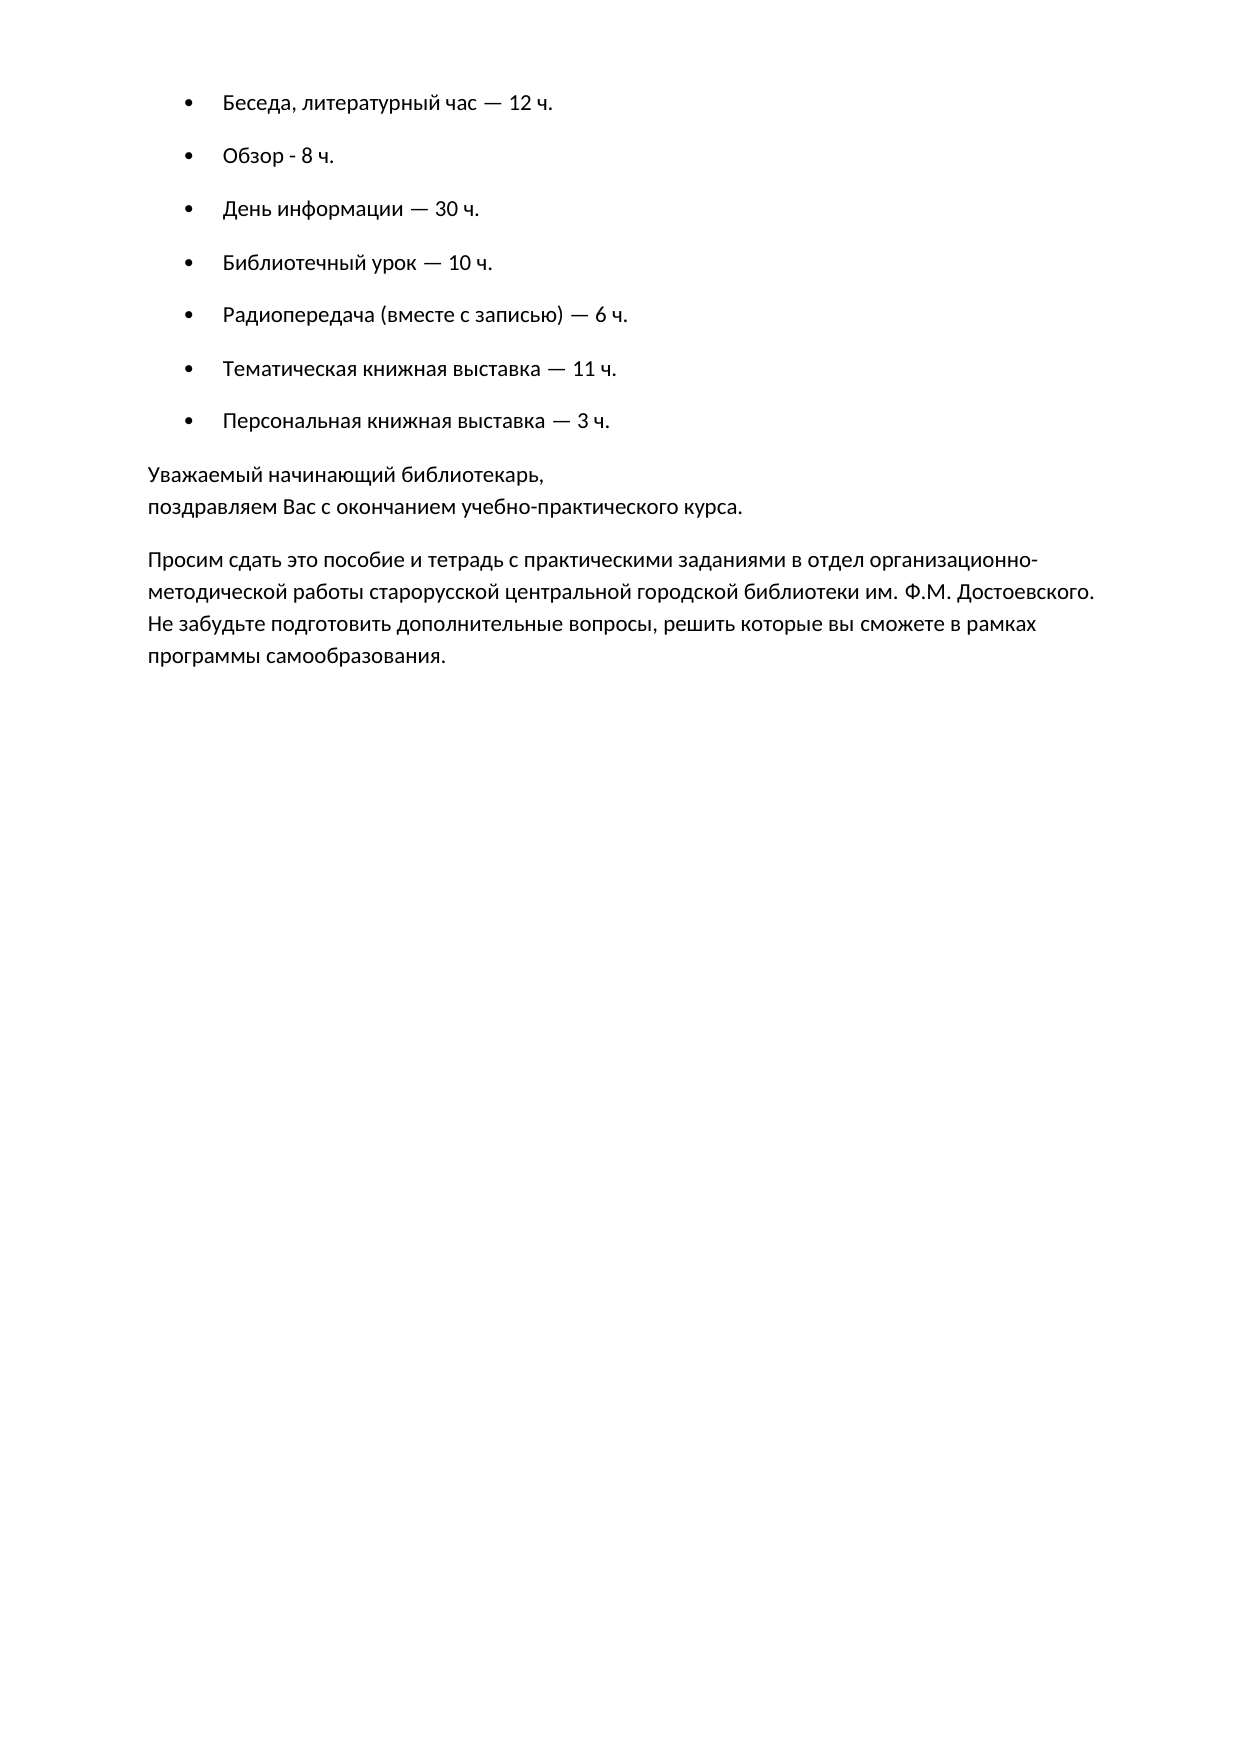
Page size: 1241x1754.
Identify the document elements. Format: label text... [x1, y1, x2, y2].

list Персональная книжная выставка — 3 ч. [185, 407, 1152, 435]
text Уважаемый начинающий библиотекарь, поздравляем Вас с окончанием учебно-практического курса. [148, 460, 1152, 520]
list День информации — 30 ч. [185, 194, 1152, 223]
list Беседа, литературный час — 12 ч. [185, 88, 1152, 117]
list Обзор - 8 ч. [185, 142, 1152, 169]
list Тематическая книжная выставка — 11 ч. [185, 354, 1152, 382]
list Библиотечный урок — 10 ч. [185, 248, 1152, 276]
list Радиопередача (вместе с записью) — 6 ч. [185, 301, 1152, 329]
text Просим сдать это пособие и тетрадь с практическими заданиями в отдел организационно-методической работы старорусской центральной городской библиотеки им. Ф.М. Достоевского. Не забудьте подготовить дополнительные вопросы, решить которые вы сможете в рамках программы самообразования. [148, 545, 1152, 669]
